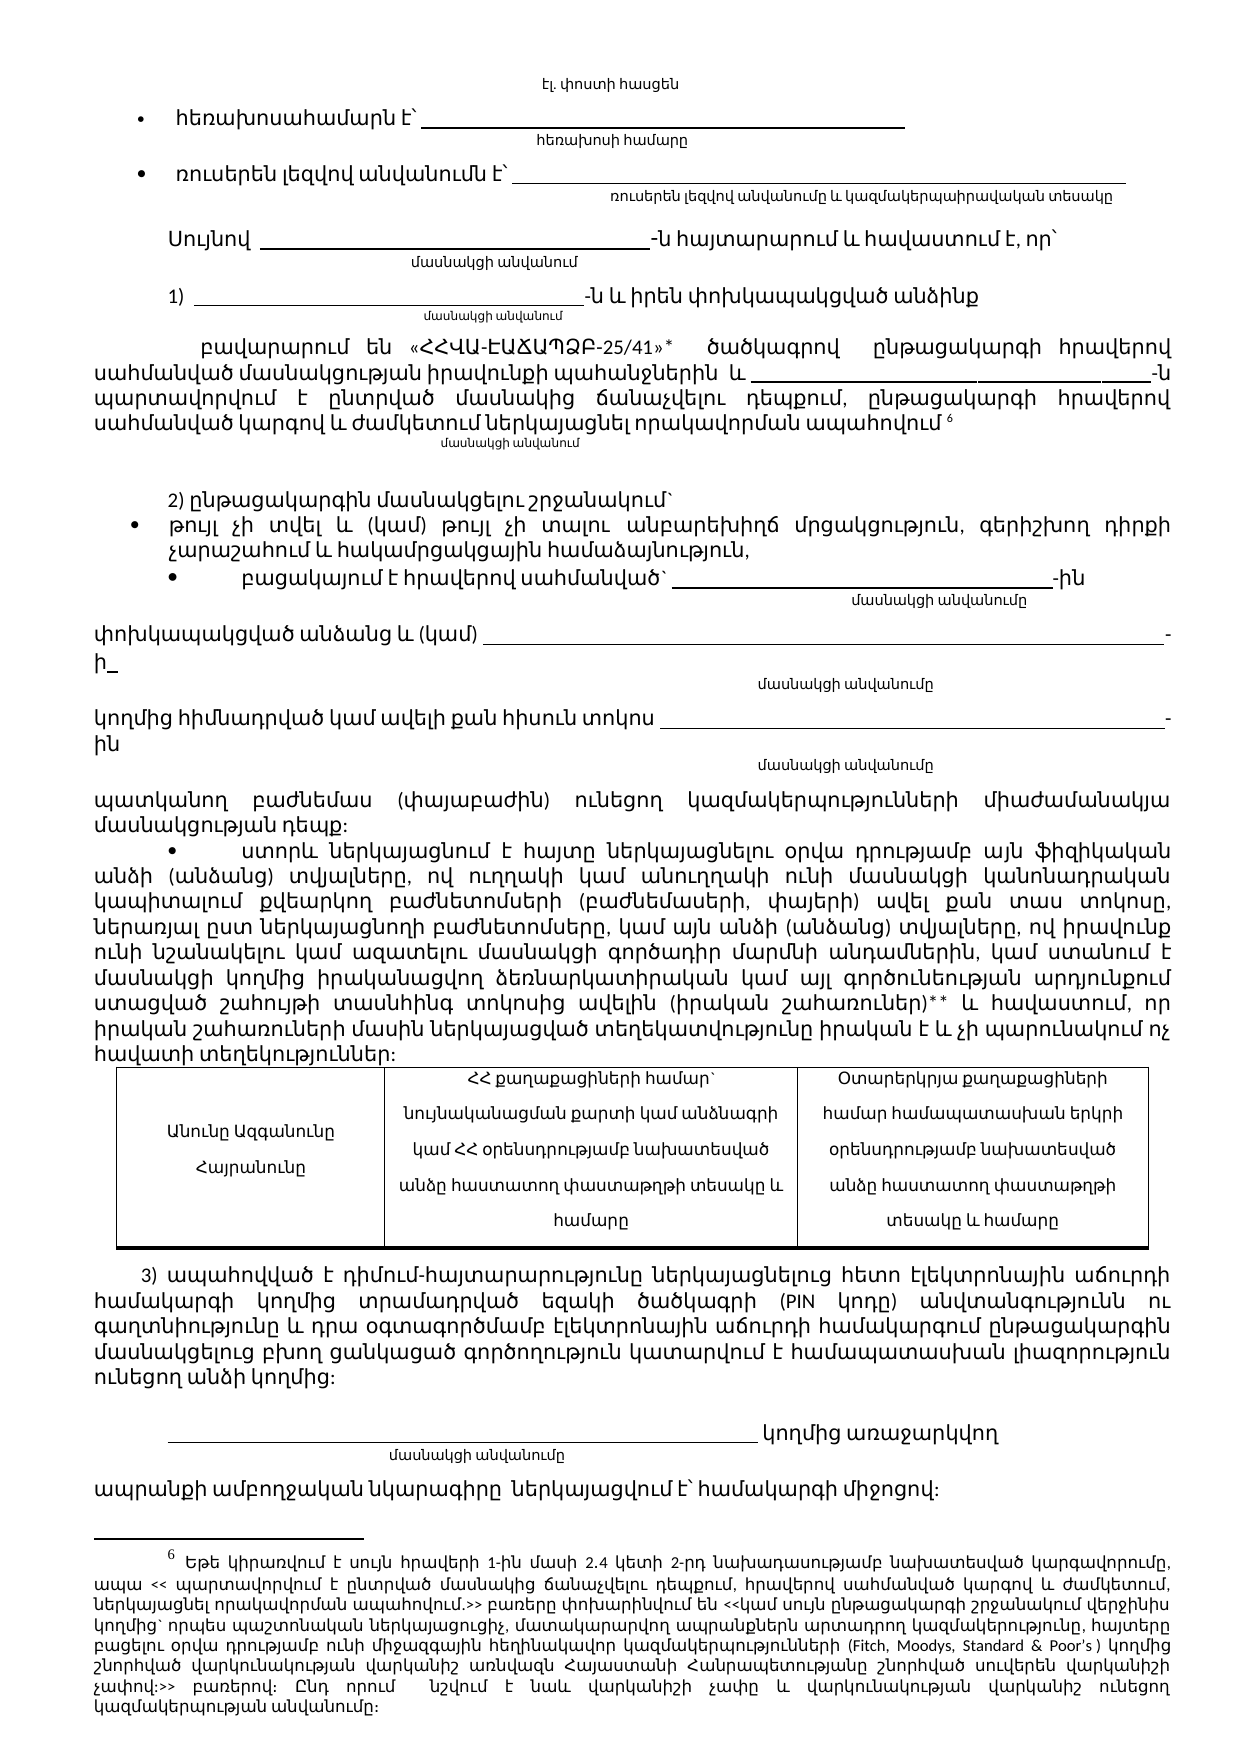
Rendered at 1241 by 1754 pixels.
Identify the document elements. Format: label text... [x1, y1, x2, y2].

list բացակայում է հրավերով սահմանված` -ին [94, 563, 1171, 591]
text կողմից հիմնադրված կամ ավելի քան հիսուն տոկոս -ին [94, 706, 1171, 756]
text մասնակցի անվանումը [94, 1446, 1171, 1476]
text մասնակցի անվանումը [94, 591, 1171, 622]
list հեռախոսահամարն է՝ [138, 106, 1171, 131]
text մասնակցի անվանում [94, 309, 1171, 334]
text Սույնով -ն հայտարարում և հավաստում է, որ՝ [94, 222, 1171, 253]
list ստորև ներկայացնում է հայտը ներկայացնելու օրվա դրությամբ այն ֆիզիկական անձի (անձանց) տվյալները, ով ուղղակի կամ անուղղակի ունի մասնակցի կանոնադրական կապիտալում քվեարկող բաժնետոմսերի (բաժնեմասերի, փայերի) ավել քան տաս տոկոսը, ներառյալ ըստ ներկայացնողի բաժնետոմսերը, կամ այն անձի (անձանց) տվյալները, ով իրավունք ունի նշանակելու կամ ազատելու մասնակցի գործադիր մարմնի անդամներին, կամ ստանում է մասնակցի կողմից իրականացվող ձեռնարկատիրական կամ այլ գործունեության արդյունքում ստացված շահույթի տասնհինգ տոկոսից ավելին (իրական շահառուներ)** և հավաստում, որ իրական շահառուների մասին ներկայացված տեղեկատվությունը իրական է և չի պարունակում ոչ հավատի տեղեկություններ: [94, 838, 1171, 1067]
table_header Անունը Ազգանունը Հայրանունը [117, 1068, 384, 1246]
table_header ՀՀ քաղաքացիների համար` նույնականացման քարտի կամ անձնագրի կամ ՀՀ օրենսդրությամբ նախատեսված անձը հաստատող փաստաթղթի տեսակը և համարը [385, 1068, 797, 1246]
text էլ. փոստի հասցեն [94, 75, 1171, 106]
text հեռախոսի համարը [462, 131, 1171, 161]
text 1) -ն և իրեն փոխկապակցված անձինք [94, 283, 1171, 309]
text պատկանող բաժնեմաս (փայաբաժին) ունեցող կազմակերպությունների միաժամանակյա մասնակցության դեպք: [94, 787, 1171, 838]
text մասնակցի անվանումը [94, 675, 1171, 706]
text բավարարում են «ՀՀՎԱ-ԷԱՃԱՊՁԲ-25/41»* ծածկագրով ընթացակարգի հրավերով սահմանված մասնակցության իրավունքի պահանջներին և -ն պարտավորվում է ընտրված մասնակից ճանաչվելու դեպքում, ընթացակարգի հրավերով սահմանված կարգով և ժամկետում ներկայացնել որակավորման ապահովում [94, 334, 1171, 436]
text 3) ապահովված է դիմում-հայտարարությունը ներկայացնելուց հետո էլեկտրոնային աճուրդի համակարգի կողմից տրամադրված եզակի ծածկագրի (PIN կոդը) անվտանգությունն ու գաղտնիությունը և դրա օգտագործմամբ էլեկտրոնային աճուրդի համակարգում ընթացակարգին մասնակցելուց բխող ցանկացած գործողություն կատարվում է համապատասխան լիազորություն ունեցող անձի կողմից: [94, 1263, 1171, 1390]
text կողմից առաջարկվող [94, 1420, 1171, 1446]
text ռուսերեն լեզվով անվանումը և կազմակերպաիրավական տեսակը [536, 187, 1171, 217]
list ռուսերեն լեզվով անվանումն է՝ [138, 161, 1171, 187]
list թույլ չի տվել և (կամ) թույլ չի տալու անբարեխիղճ մրցակցություն, գերիշխող դիրքի չարաշահում և հակամրցակցային համաձայնություն, [131, 512, 1171, 563]
text մասնակցի անվանում [94, 253, 1171, 283]
table_header Օտարերկրյա քաղաքացիների համար համապատասխան երկրի օրենսդրությամբ նախատեսված անձը հաստատող փաստաթղթի տեսակը և համարը [798, 1068, 1148, 1246]
text մասնակցի անվանում [94, 436, 1171, 461]
text 2) ընթացակարգին մասնակցելու շրջանակում` [94, 487, 1171, 512]
text մասնակցի անվանումը [94, 756, 1171, 787]
text ապրանքի ամբողջական նկարագիրը ներկայացվում է՝ համակարգի միջոցով: [94, 1476, 1171, 1502]
text փոխկապակցված անձանց և (կամ) -ի [94, 622, 1171, 675]
